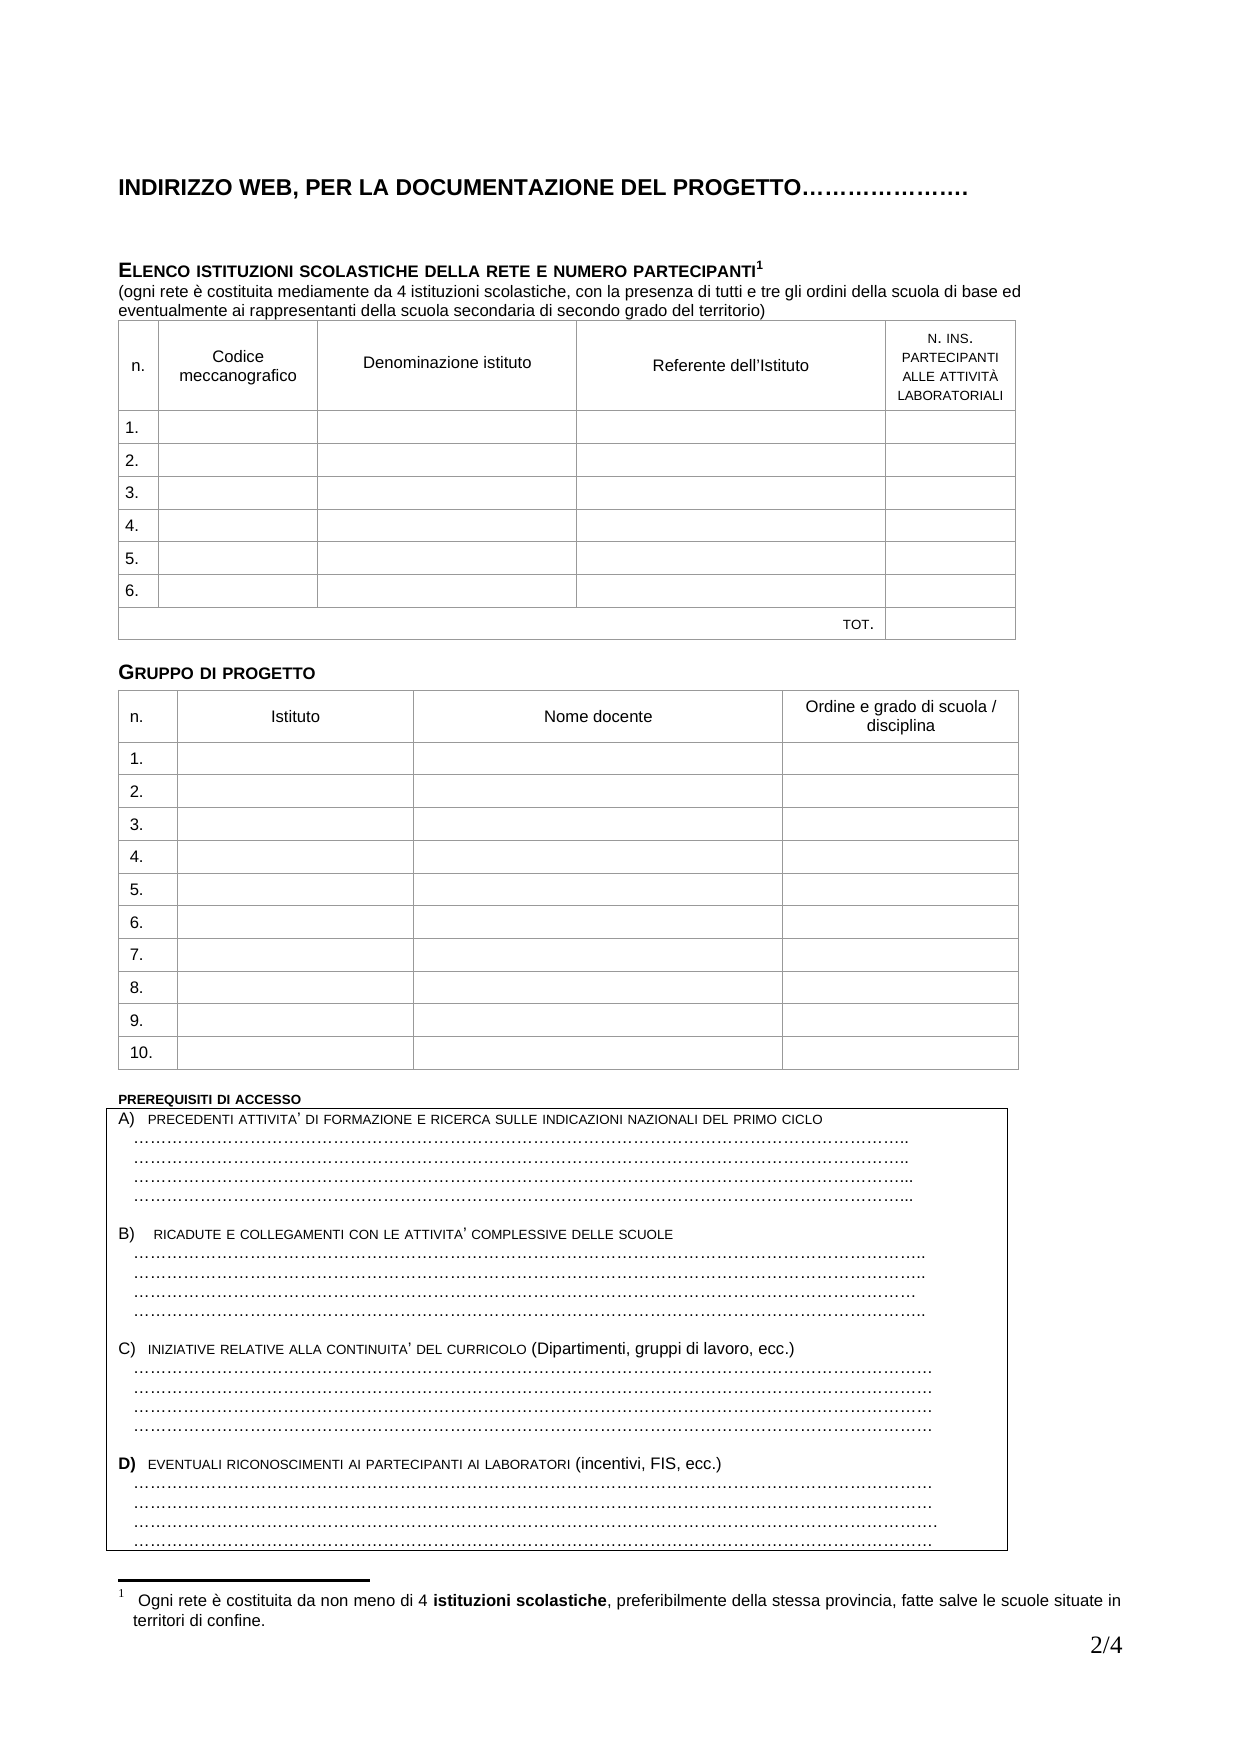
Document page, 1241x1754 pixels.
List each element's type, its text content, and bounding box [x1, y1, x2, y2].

text prerequisiti di accesso [118, 1089, 1122, 1108]
table_cell [119, 939, 177, 971]
table_cell [119, 411, 158, 443]
table_cell [783, 874, 1018, 905]
table_cell [159, 575, 317, 607]
table_cell [119, 1004, 177, 1036]
text Gruppo di progetto [118, 659, 1122, 683]
table_cell [414, 775, 782, 807]
table_header Ordine e grado di scuola / disciplina [783, 691, 1018, 742]
table_cell [159, 444, 317, 476]
table_cell [783, 906, 1018, 938]
table_cell [119, 743, 177, 774]
table_cell [414, 808, 782, 840]
table_cell [414, 874, 782, 905]
table_cell [577, 510, 885, 541]
table_cell [119, 575, 158, 607]
table_cell [119, 874, 177, 905]
table_header n. ins. partecipanti alle attività laboratoriali [886, 321, 1015, 410]
table_cell [577, 542, 885, 574]
table_cell [886, 608, 1015, 639]
table_cell [577, 444, 885, 476]
table_cell [783, 841, 1018, 872]
table_cell [886, 510, 1015, 541]
table_header Referente dell’Istituto [577, 321, 885, 410]
table_header Denominazione istituto [318, 321, 576, 410]
table_cell [159, 510, 317, 541]
text INDIRIZZO WEB, PER LA DOCUMENTAZIONE DEL PROGETTO…………………. [118, 174, 1122, 200]
table_cell [783, 939, 1018, 971]
table_cell [159, 477, 317, 508]
table_cell [178, 939, 413, 971]
table_cell [318, 510, 576, 541]
table_cell [783, 775, 1018, 807]
table_cell [783, 1037, 1018, 1069]
table_cell [178, 808, 413, 840]
table_cell [783, 743, 1018, 774]
table_cell [783, 972, 1018, 1003]
table_cell [414, 906, 782, 938]
table_cell [318, 575, 576, 607]
table_cell [783, 1004, 1018, 1036]
table_cell [318, 411, 576, 443]
table_cell [886, 477, 1015, 508]
table_cell [178, 972, 413, 1003]
table_cell [159, 542, 317, 574]
table_cell [577, 477, 885, 508]
table_cell [886, 575, 1015, 607]
table_cell [783, 808, 1018, 840]
table_header n. [119, 691, 177, 742]
table_cell [178, 1004, 413, 1036]
table_cell [119, 775, 177, 807]
text (ogni rete è costituita mediamente da 4 istituzioni scolastiche, con la presenza di tutti e tre gli ordini della scuola di base ed eventualmente ai rappresentanti della scuola secondaria di secondo grado del territorio) [118, 282, 1122, 320]
table_cell [178, 841, 413, 872]
table_cell tot. [119, 608, 885, 639]
table_cell [119, 906, 177, 938]
table_cell [119, 477, 158, 508]
table_header precedenti attivita’ di formazione e ricerca sulle indicazioni nazionali del primo ciclo ………………………………………………………………………………………………………………………….. ………………………………………………………………………………………………………………………….. …………………………………………………………………………………………………………………………... …………………………………………………………………………………………………………………………... B) ricadute e collegamenti con le attivita’ complessive delle scuole …………………………………………………………………………………………………………………………….. …………………………………………………………………………………………………………………………….. …………………………………………………………………………………………………………………………… …………………………………………………………………………………………………………………………….. iniziative relative alla continuita’ del curricolo (Dipartimenti, gruppi di lavoro, ecc.) ……………………………………………………………………………………………………………………………… ……………………………………………………………………………………………………………………………… ……………………………………………………………………………………………………………………………… ……………………………………………………………………………………………………………………………… eventuali riconoscimenti ai partecipanti ai laboratori (incentivi, FIS, ecc.) ……………………………………………………………………………………………………………………………… ……………………………………………………………………………………………………………………………… ………………………………………………………………………………………………………………………………. ……………………………………………………………………………………………………………………………… [107, 1109, 1007, 1550]
table_cell [414, 972, 782, 1003]
table_cell [119, 444, 158, 476]
table_cell [119, 510, 158, 541]
table_cell [414, 743, 782, 774]
table_cell [119, 808, 177, 840]
table_cell [318, 444, 576, 476]
table_cell [414, 841, 782, 872]
table_header n. [119, 321, 158, 410]
table_cell [178, 743, 413, 774]
table_cell [178, 775, 413, 807]
table_cell [318, 477, 576, 508]
table_cell [414, 939, 782, 971]
table_cell [119, 542, 158, 574]
table_cell [178, 1037, 413, 1069]
text Elenco istituzioni scolastiche della rete e numero partecipanti [118, 258, 1122, 282]
table_cell [178, 906, 413, 938]
table_cell [886, 542, 1015, 574]
table_cell [159, 411, 317, 443]
table_cell [119, 841, 177, 872]
table_cell [886, 411, 1015, 443]
table_cell [414, 1004, 782, 1036]
table_cell [886, 444, 1015, 476]
table_header Istituto [178, 691, 413, 742]
table_cell [119, 972, 177, 1003]
table_cell [414, 1037, 782, 1069]
table_cell [318, 542, 576, 574]
table_cell [577, 575, 885, 607]
table_header Codice meccanografico [159, 321, 317, 410]
table_header Nome docente [414, 691, 782, 742]
table_cell [178, 874, 413, 905]
table_cell [577, 411, 885, 443]
table_cell [119, 1037, 177, 1069]
